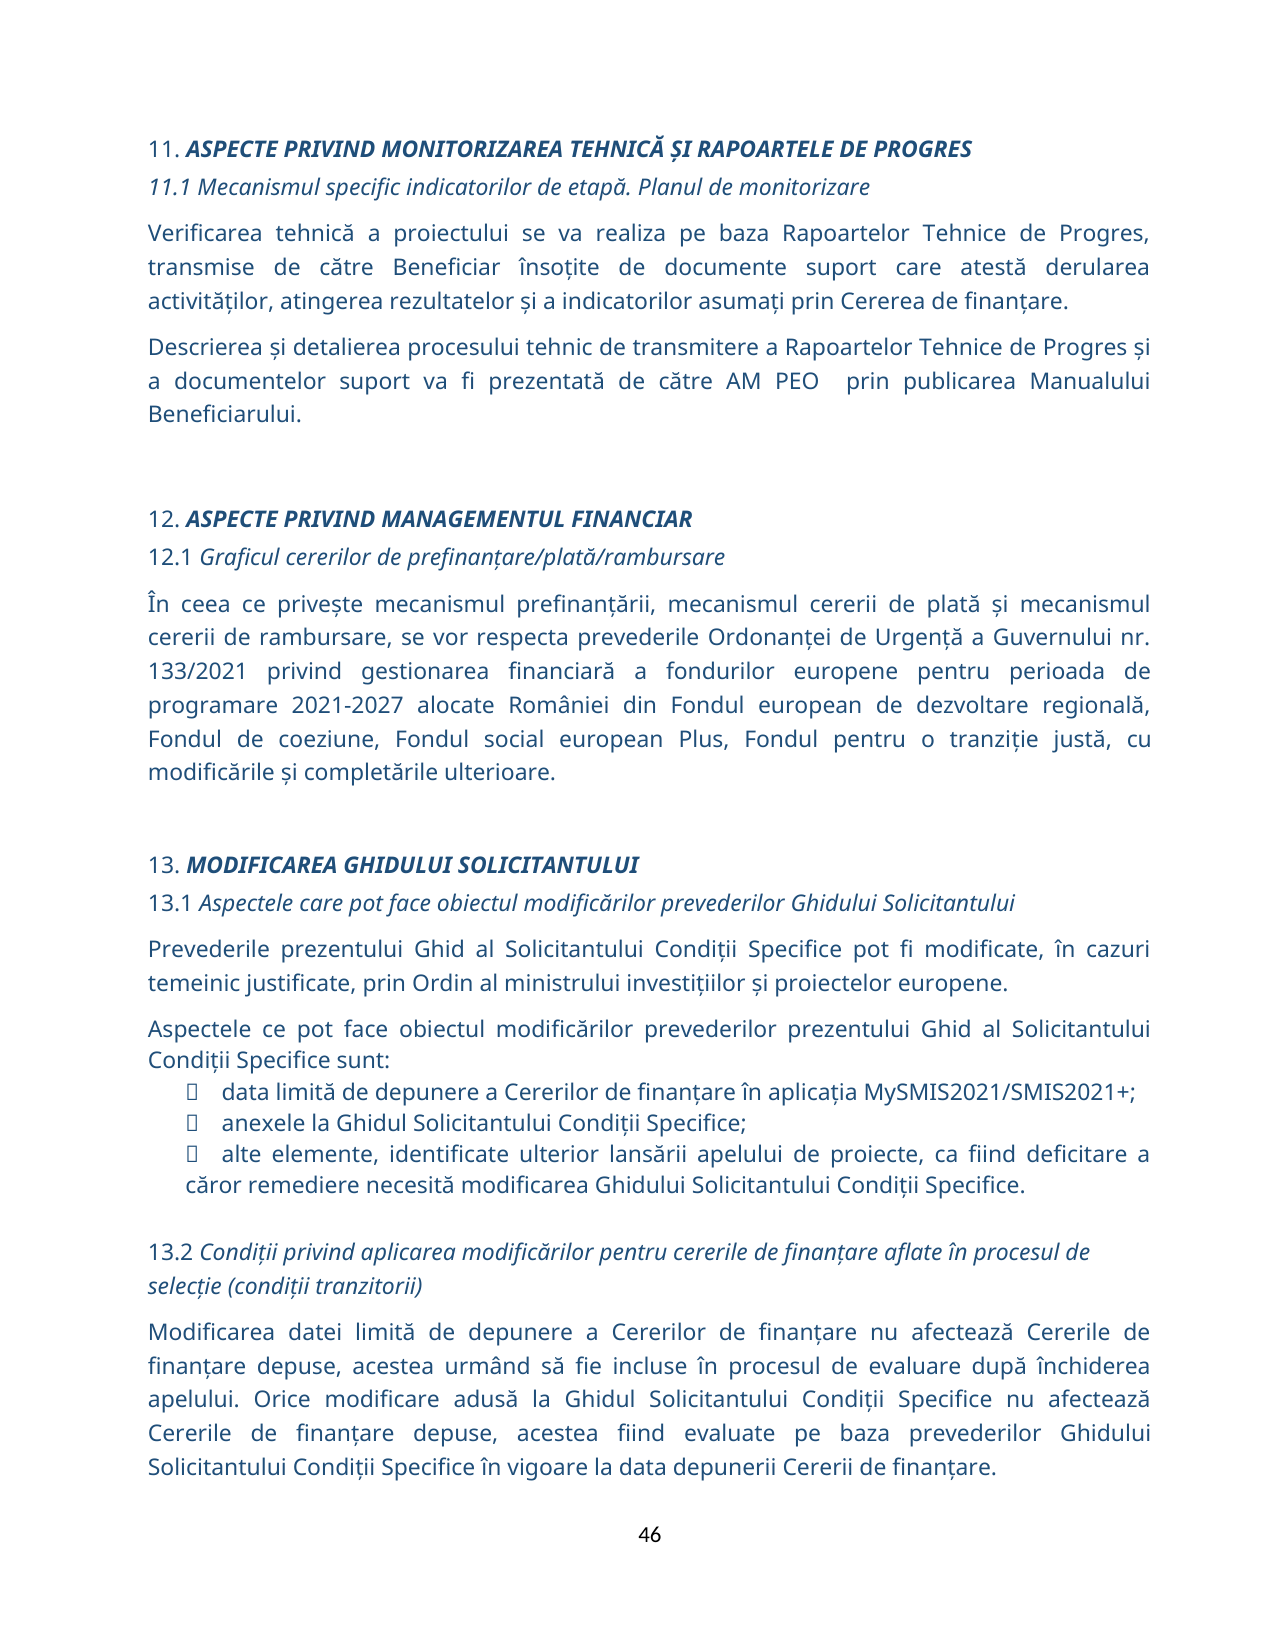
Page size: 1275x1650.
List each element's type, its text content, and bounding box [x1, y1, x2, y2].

text Verificarea tehnică a proiectului se va realiza pe baza Rapoartelor Tehnice de Progres, transmise de către Beneficiar însoțite de documente suport care atestă derularea activităților, atingerea rezultatelor și a indicatorilor asumați prin Cererea de finanțare. [148, 217, 1152, 316]
text Prevederile prezentului Ghid al Solicitantului Condiții Specifice pot fi modificate, în cazuri temeinic justificate, prin Ordin al ministrului investițiilor și proiectelor europene. [148, 933, 1152, 998]
text Modificarea datei limită de depunere a Cererilor de finanțare nu afectează Cererile de finanțare depuse, acestea urmând să fie incluse în procesul de evaluare după închiderea apelului. Orice modificare adusă la Ghidul Solicitantului Condiții Specifice nu afectează Cererile de finanțare depuse, acestea fiind evaluate pe baza prevederilor Ghidului Solicitantului Condiții Specifice în vigoare la data depunerii Cererii de finanțare. [148, 1316, 1152, 1482]
text  data limită de depunere a Cererilor de finanțare în aplicația MySMIS2021/SMIS2021+; [185, 1075, 1152, 1107]
text Aspectele ce pot face obiectul modificărilor prevederilor prezentului Ghid al Solicitantului Condiții Specifice sunt: [148, 1013, 1152, 1075]
list În ceea ce privește mecanismul prefinanțării, mecanismul cererii de plată și mecanismul cererii de rambursare, se vor respecta prevederile Ordonanței de Urgență a Guvernului nr. 133/2021 privind gestionarea financiară a fondurilor europene pentru perioada de programare 2021-2027 alocate României din Fondul european de dezvoltare regională, Fondul de coeziune, Fondul social european Plus, Fondul pentru o tranziţie justă, cu modificările și completările ulterioare. [148, 587, 1152, 787]
subtitle 11.1 Mecanismul specific indicatorilor de etapă. Planul de monitorizare [148, 171, 1152, 202]
subtitle 12. ASPECTE PRIVIND MANAGEMENTUL FINANCIAR [148, 503, 1152, 534]
text Descrierea și detalierea procesului tehnic de transmitere a Rapoartelor Tehnice de Progres și a documentelor suport va fi prezentată de către AM PEO prin publicarea Manualului Beneficiarului. [148, 331, 1152, 429]
subtitle 12.1 Graficul cererilor de prefinanțare/plată/rambursare [148, 541, 1152, 572]
text  alte elemente, identificate ulterior lansării apelului de proiecte, ca fiind deficitare a căror remediere necesită modificarea Ghidului Solicitantului Condiții Specifice. [185, 1138, 1152, 1200]
text  anexele la Ghidul Solicitantului Condiții Specifice; [185, 1107, 1152, 1138]
subtitle 13.2 Condiții privind aplicarea modificărilor pentru cererile de finanțare aflate în procesul de selecție (condiții tranzitorii) [148, 1236, 1152, 1301]
subtitle 11. ASPECTE PRIVIND MONITORIZAREA TEHNICĂ ȘI RAPOARTELE DE PROGRES [148, 133, 1152, 164]
subtitle 13.1 Aspectele care pot face obiectul modificărilor prevederilor Ghidului Solicitantului [148, 887, 1152, 918]
subtitle 13. MODIFICAREA GHIDULUI SOLICITANTULUI [148, 849, 1152, 880]
